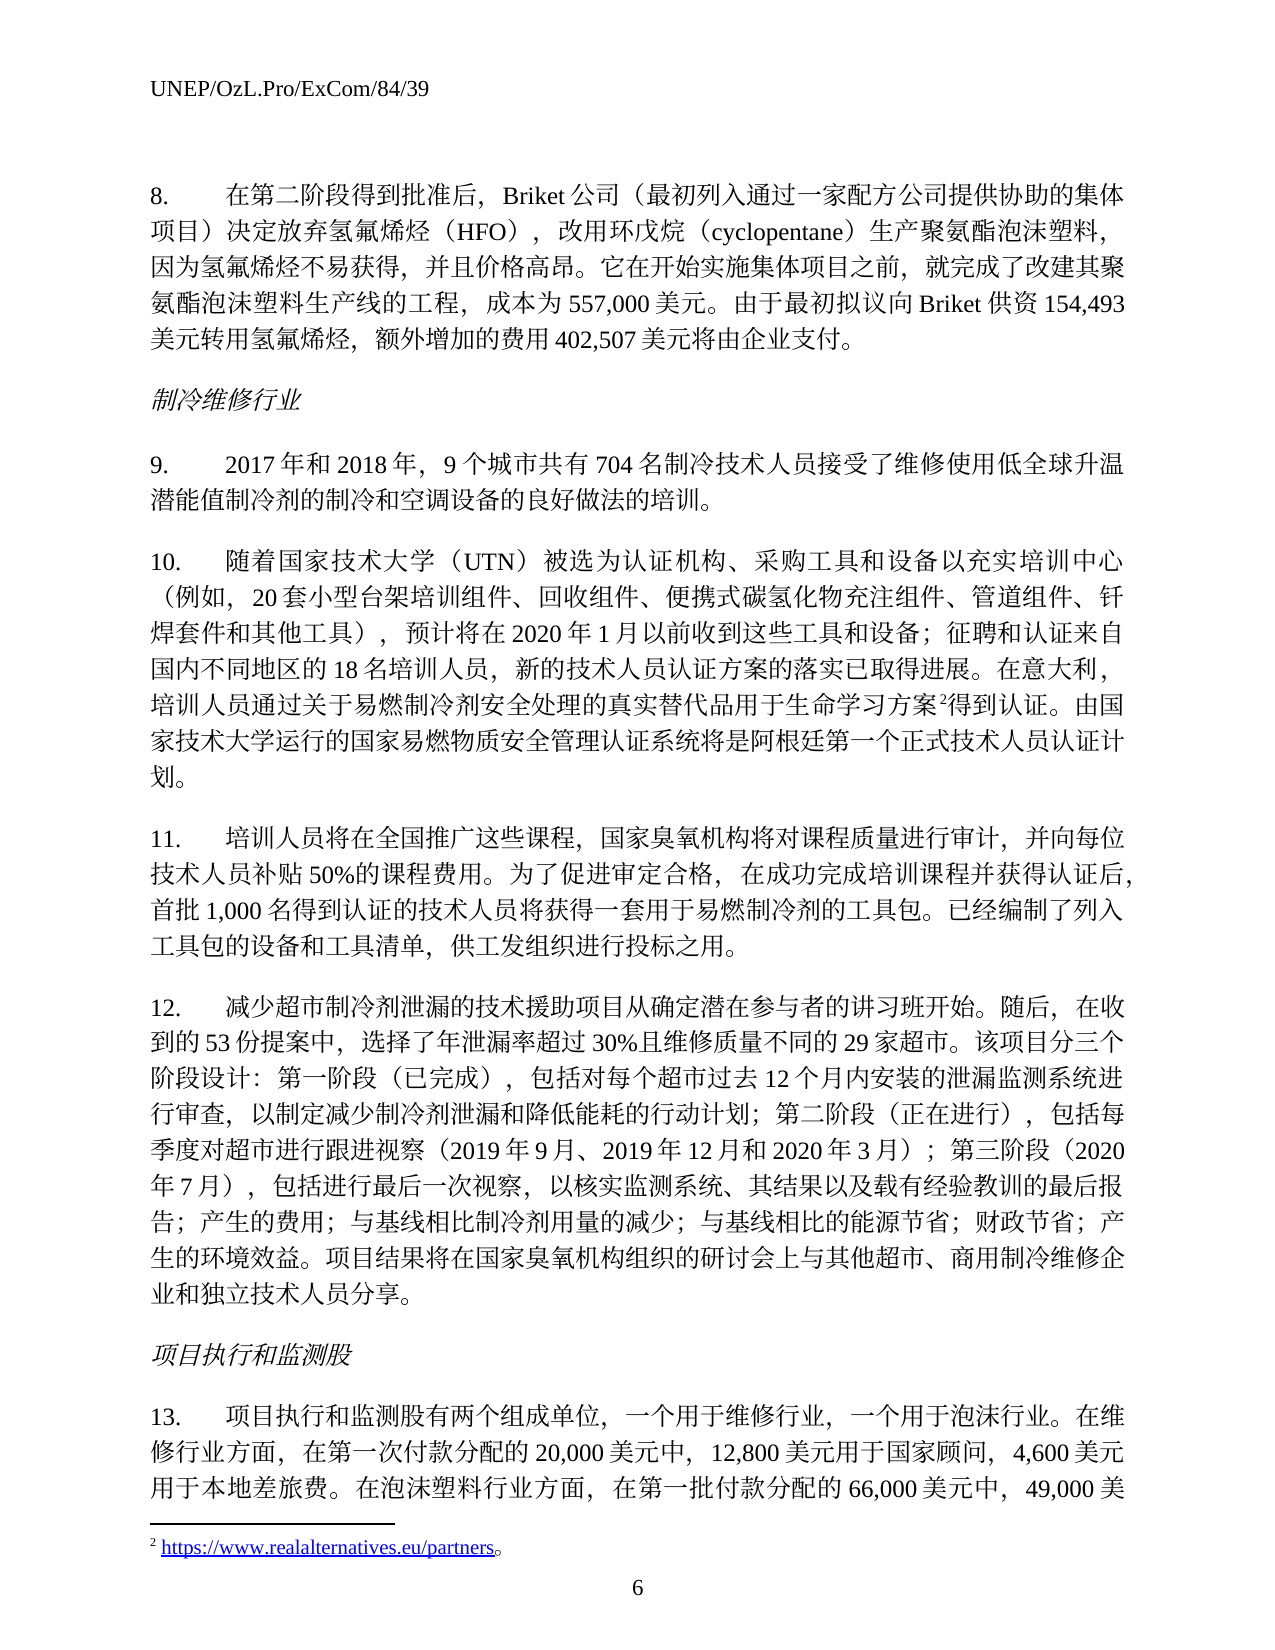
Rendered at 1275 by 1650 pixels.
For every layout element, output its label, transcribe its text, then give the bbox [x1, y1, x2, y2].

subtitle 2017年和2018年，9个城市共有704名制冷技术人员接受了维修使用低全球升温潜能值制冷剂的制冷和空调设备的良好做法的培训。 [150, 445, 1125, 517]
subtitle 项目执行和监测股 [150, 1336, 1125, 1372]
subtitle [150, 1397, 1125, 1504]
subtitle 在第二阶段得到批准后，Briket公司（最初列入通过一家配方公司提供协助的集体项目）决定放弃氢氟烯烃（HFO），改用环戊烷（cyclopentane）生产聚氨酯泡沫塑料，因为氢氟烯烃不易获得，并且价格高昂。它在开始实施集体项目之前，就完成了改建其聚氨酯泡沫塑料生产线的工程，成本为557,000美元。由于最初拟议向Briket供资154,493美元转用氢氟烯烃，额外增加的费用402,507美元将由企业支付。 [150, 176, 1125, 355]
subtitle 减少超市制冷剂泄漏的技术援助项目从确定潜在参与者的讲习班开始。随后，在收到的53份提案中，选择了年泄漏率超过30%且维修质量不同的29家超市。该项目分三个阶段设计：第一阶段（已完成），包括对每个超市过去12个月内安装的泄漏监测系统进行审查，以制定减少制冷剂泄漏和降低能耗的行动计划；第二阶段（正在进行），包括每季度对超市进行跟进视察（2019年9月、2019年12月和2020年3月）；第三阶段（2020年7月），包括进行最后一次视察，以核实监测系统、其结果以及载有经验教训的最后报告；产生的费用；与基线相比制冷剂用量的减少；与基线相比的能源节省；财政节省；产生的环境效益。项目结果将在国家臭氧机构组织的研讨会上与其他超市、商用制冷维修企业和独立技术人员分享。 [150, 987, 1125, 1311]
subtitle 随着国家技术大学（UTN）被选为认证机构、采购工具和设备以充实培训中心（例如，20套小型台架培训组件、回收组件、便携式碳氢化物充注组件、管道组件、钎焊套件和其他工具），预计将在2020年1月以前收到这些工具和设备；征聘和认证来自国内不同地区的18名培训人员，新的技术人员认证方案的落实已取得进展。在意大利，培训人员通过关于易燃制冷剂安全处理的真实替代品用于生命学习方案得到认证。由国家技术大学运行的国家易燃物质安全管理认证系统将是阿根廷第一个正式技术人员认证计划。 [150, 542, 1125, 793]
text 制冷维修行业 [150, 380, 1125, 416]
subtitle 培训人员将在全国推广这些课程，国家臭氧机构将对课程质量进行审计，并向每位技术人员补贴50%的课程费用。为了促进审定合格，在成功完成培训课程并获得认证后，首批1,000名得到认证的技术人员将获得一套用于易燃制冷剂的工具包。已经编制了列入工具包的设备和工具清单，供工发组织进行投标之用。 [150, 818, 1125, 962]
